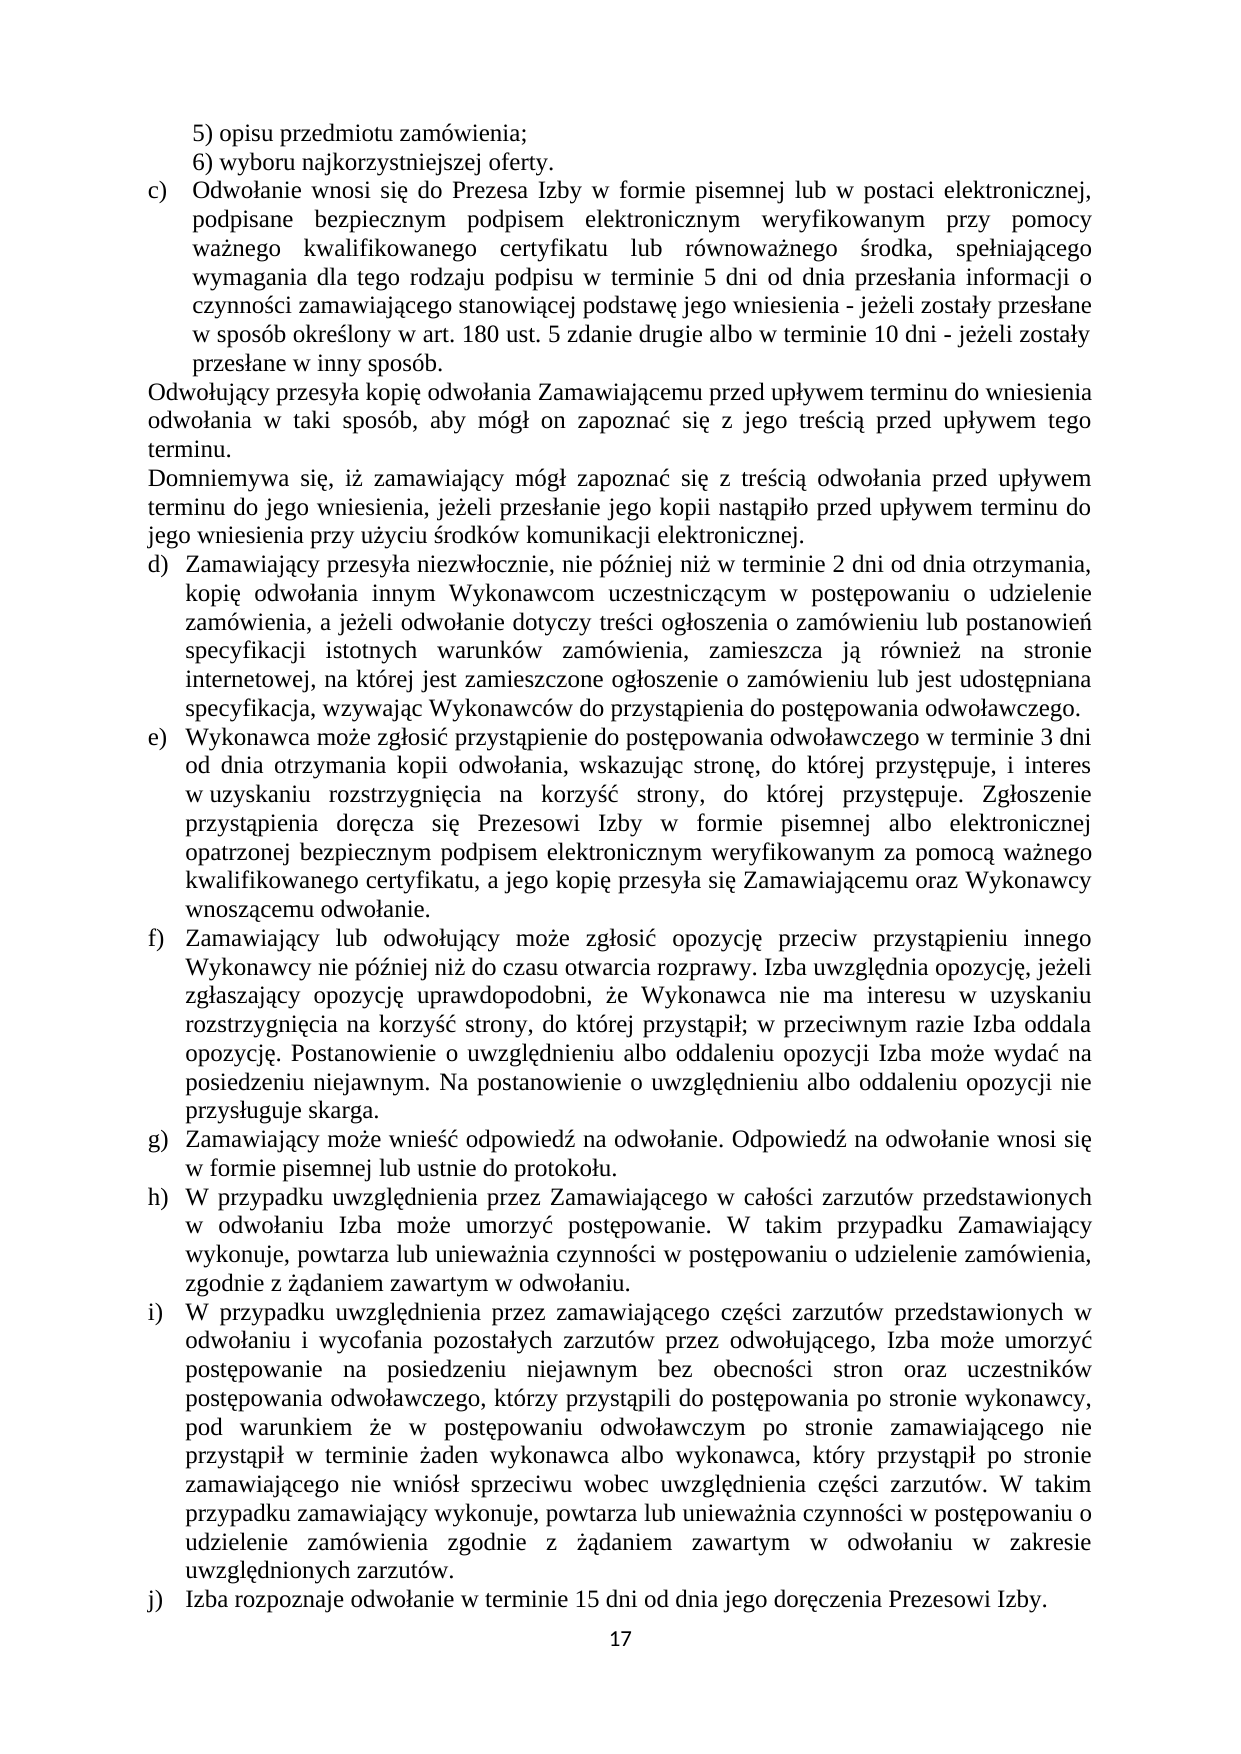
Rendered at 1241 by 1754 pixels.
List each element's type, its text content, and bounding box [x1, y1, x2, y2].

text 6) wyboru najkorzystniejszej oferty. [192, 147, 1093, 176]
text 5) opisu przedmiotu zamówienia; [192, 118, 1093, 147]
list Odwołanie wnosi się do Prezesa Izby w formie pisemnej lub w postaci elektronicznej, podpisane bezpiecznym podpisem elektronicznym weryfikowanym przy pomocy ważnego kwalifikowanego certyfikatu lub równoważnego środka, spełniającego wymagania dla tego rodzaju podpisu w terminie 5 dni od dnia przesłania informacji o czynności zamawiającego stanowiącej podstawę jego wniesienia - jeżeli zostały przesłane w sposób określony w art. 180 ust. 5 zdanie drugie albo w terminie 10 dni - jeżeli zostały przesłane w inny sposób. [148, 176, 1093, 377]
list Zamawiający przesyła niezwłocznie, nie później niż w terminie 2 dni od dnia otrzymania, kopię odwołania innym Wykonawcom uczestniczącym w postępowaniu o udzielenie zamówienia, a jeżeli odwołanie dotyczy treści ogłoszenia o zamówieniu lub postanowień specyfikacji istotnych warunków zamówienia, zamieszcza ją również na stronie internetowej, na której jest zamieszczone ogłoszenie o zamówieniu lub jest udostępniana specyfikacja, wzywając Wykonawców do przystąpienia do postępowania odwoławczego. [148, 549, 1093, 722]
list Zamawiający lub odwołujący może zgłosić opozycję przeciw przystąpieniu innego Wykonawcy nie później niż do czasu otwarcia rozprawy. Izba uwzględnia opozycję, jeżeli zgłaszający opozycję uprawdopodobni, że Wykonawca nie ma interesu w uzyskaniu rozstrzygnięcia na korzyść strony, do której przystąpił; w przeciwnym razie Izba oddala opozycję. Postanowienie o uwzględnieniu albo oddaleniu opozycji Izba może wydać na posiedzeniu niejawnym. Na postanowienie o uwzględnieniu albo oddaleniu opozycji nie przysługuje skarga. [148, 923, 1093, 1124]
text Domniemywa się, iż zamawiający mógł zapoznać się z treścią odwołania przed upływem terminu do jego wniesienia, jeżeli przesłanie jego kopii nastąpiło przed upływem terminu do jego wniesienia przy użyciu środków komunikacji elektronicznej. [148, 463, 1093, 549]
list Zamawiający może wnieść odpowiedź na odwołanie. Odpowiedź na odwołanie wnosi się w formie pisemnej lub ustnie do protokołu. [148, 1124, 1093, 1182]
text Odwołujący przesyła kopię odwołania Zamawiającemu przed upływem terminu do wniesienia odwołania w taki sposób, aby mógł on zapoznać się z jego treścią przed upływem tego terminu. [148, 377, 1093, 463]
list W przypadku uwzględnienia przez Zamawiającego w całości zarzutów przedstawionych w odwołaniu Izba może umorzyć postępowanie. W takim przypadku Zamawiający wykonuje, powtarza lub unieważnia czynności w postępowaniu o udzielenie zamówienia, zgodnie z żądaniem zawartym w odwołaniu. [148, 1182, 1093, 1297]
list Wykonawca może zgłosić przystąpienie do postępowania odwoławczego w terminie 3 dni od dnia otrzymania kopii odwołania, wskazując stronę, do której przystępuje, i interes w uzyskaniu rozstrzygnięcia na korzyść strony, do której przystępuje. Zgłoszenie przystąpienia doręcza się Prezesowi Izby w formie pisemnej albo elektronicznej opatrzonej bezpiecznym podpisem elektronicznym weryfikowanym za pomocą ważnego kwalifikowanego certyfikatu, a jego kopię przesyła się Zamawiającemu oraz Wykonawcy wnoszącemu odwołanie. [148, 722, 1093, 923]
list Izba rozpoznaje odwołanie w terminie 15 dni od dnia jego doręczenia Prezesowi Izby. [148, 1584, 1093, 1613]
list W przypadku uwzględnienia przez zamawiającego części zarzutów przedstawionych w odwołaniu i wycofania pozostałych zarzutów przez odwołującego, Izba może umorzyć postępowanie na posiedzeniu niejawnym bez obecności stron oraz uczestników postępowania odwoławczego, którzy przystąpili do postępowania po stronie wykonawcy, pod warunkiem że w postępowaniu odwoławczym po stronie zamawiającego nie przystąpił w terminie żaden wykonawca albo wykonawca, który przystąpił po stronie zamawiającego nie wniósł sprzeciwu wobec uwzględnienia części zarzutów. W takim przypadku zamawiający wykonuje, powtarza lub unieważnia czynności w postępowaniu o udzielenie zamówienia zgodnie z żądaniem zawartym w odwołaniu w zakresie uwzględnionych zarzutów. [148, 1297, 1093, 1584]
